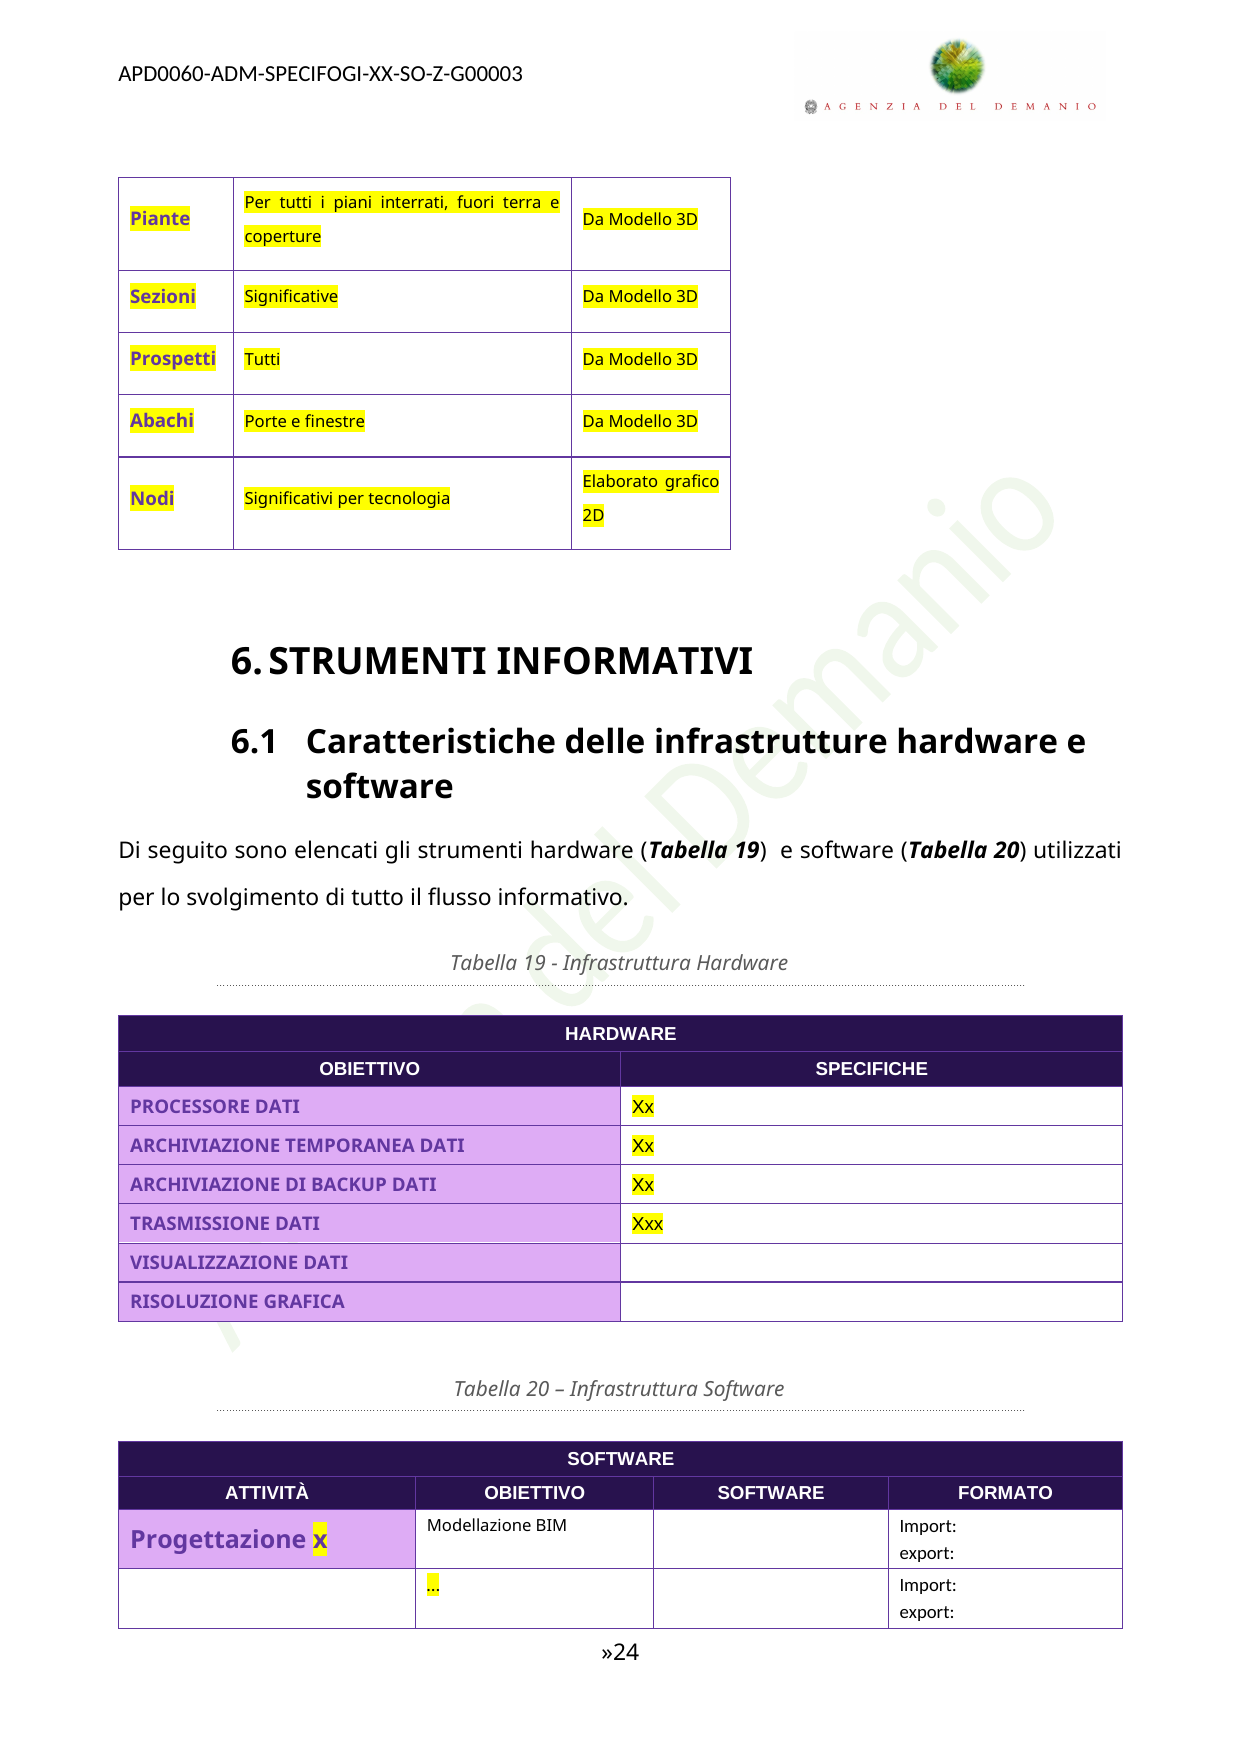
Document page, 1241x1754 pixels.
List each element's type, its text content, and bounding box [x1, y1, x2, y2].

table_cell Porte e finestre [234, 395, 571, 456]
table_cell [621, 1244, 1122, 1281]
table_cell Significativi per tecnologia [234, 458, 571, 549]
table_cell Da Modello 3D [572, 178, 730, 269]
table_cell Da Modello 3D [572, 395, 730, 456]
table_cell Import: export: [889, 1569, 1122, 1627]
table_cell Nodi [119, 458, 233, 549]
table_cell Modellazione BIM [416, 1510, 653, 1568]
table_cell Da Modello 3D [572, 271, 730, 332]
table_cell Piante [119, 178, 233, 269]
table_cell Significative [234, 271, 571, 332]
table_cell ATTIVITÀ [119, 1477, 415, 1509]
table_cell Xx [621, 1165, 1122, 1203]
list Caratteristiche delle infrastrutture hardware e software [231, 718, 1122, 809]
table_header HARDWARE [119, 1016, 1122, 1051]
table_cell ARCHIVIAZIONE TEMPORANEA DATI [119, 1126, 620, 1164]
table_cell VISUALIZZAZIONE DATI [119, 1244, 620, 1281]
table_cell FORMATO [889, 1477, 1122, 1509]
text Tabella 20 – Infrastruttura Software [216, 1374, 1024, 1411]
table_cell [621, 1283, 1122, 1321]
table_cell [119, 1569, 415, 1627]
table_cell Prospetti [119, 333, 233, 394]
table_cell … [416, 1569, 653, 1627]
table_cell Elaborato grafico 2D [572, 458, 730, 549]
table_cell Progettazione x [119, 1510, 415, 1568]
table_cell OBIETTIVO [119, 1052, 620, 1086]
table_cell ARCHIVIAZIONE DI BACKUP DATI [119, 1165, 620, 1203]
table_cell Abachi [119, 395, 233, 456]
table_cell OBIETTIVO [416, 1477, 653, 1509]
table_cell Xx [621, 1126, 1122, 1164]
table_cell SPECIFICHE [621, 1052, 1122, 1086]
table_cell [654, 1510, 888, 1568]
text Tabella 19 - Infrastruttura Hardware [216, 948, 1024, 986]
table_cell SOFTWARE [654, 1477, 888, 1509]
table_cell [654, 1569, 888, 1627]
table_cell Da Modello 3D [572, 333, 730, 394]
table_cell Xxx [621, 1204, 1122, 1242]
table_cell Per tutti i piani interrati, fuori terra e coperture [234, 178, 571, 269]
table_cell Xx [621, 1087, 1122, 1125]
table_cell Tutti [234, 333, 571, 394]
text STRUMENTI INFORMATIVI [231, 634, 1122, 685]
text Di seguito sono elencati gli strumenti hardware (Tabella 19) e software (Tabella 20) utilizzati per lo svolgimento di tutto il flusso informativo. [118, 834, 1122, 912]
table_cell RISOLUZIONE GRAFICA [119, 1283, 620, 1321]
table_cell Sezioni [119, 271, 233, 332]
picture [794, 31, 1106, 121]
table_header SOFTWARE [119, 1442, 1122, 1476]
table_cell TRASMISSIONE DATI [119, 1204, 620, 1242]
table_cell Import: export: [889, 1510, 1122, 1568]
table_cell PROCESSORE DATI [119, 1087, 620, 1125]
